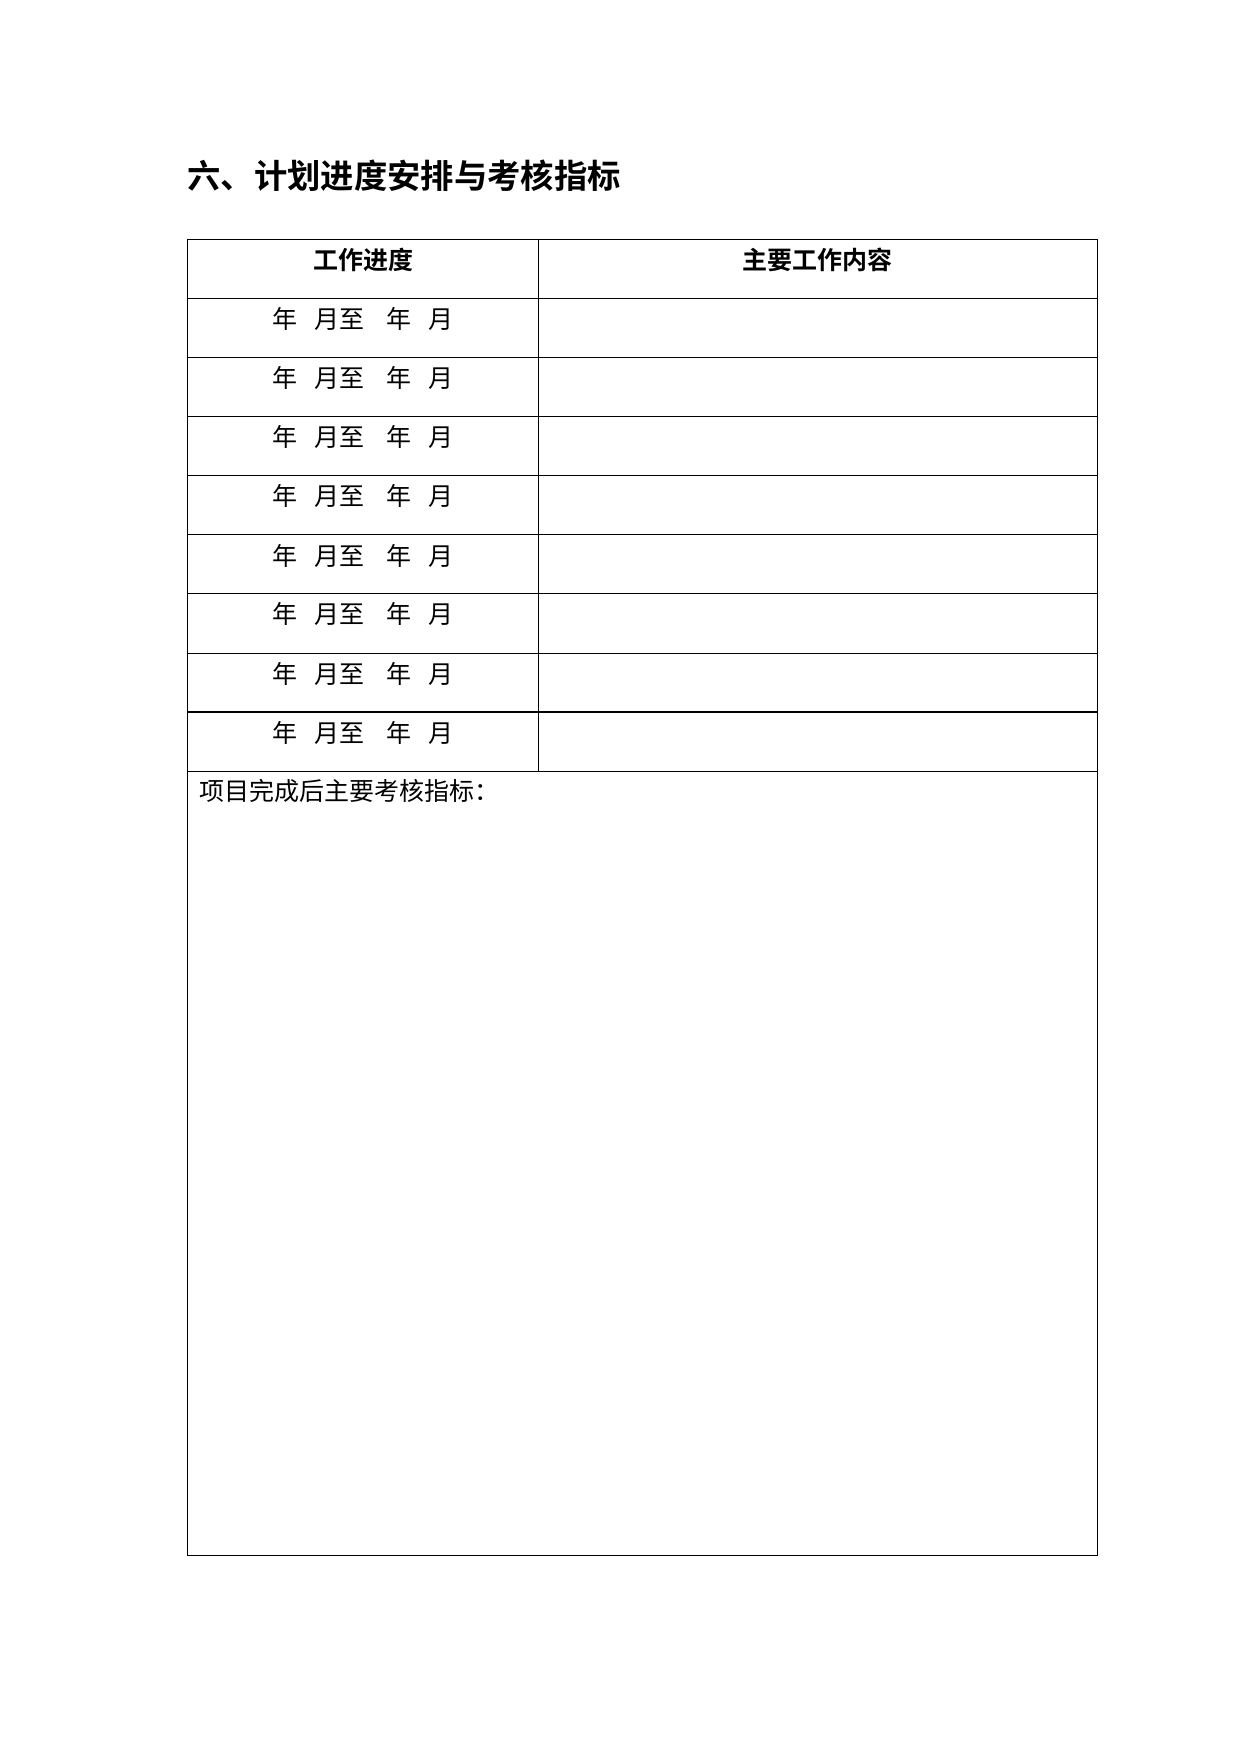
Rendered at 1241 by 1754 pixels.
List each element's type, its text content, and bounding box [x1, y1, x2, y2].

table_cell [539, 358, 1097, 416]
table_cell [539, 654, 1097, 711]
table_cell [539, 535, 1097, 593]
table_cell 年 月至 年 月 [188, 299, 538, 357]
table_cell [539, 594, 1097, 652]
table_cell [539, 476, 1097, 534]
table_header 工作进度 [188, 240, 538, 298]
table_cell 年 月至 年 月 [188, 476, 538, 534]
table_cell 年 月至 年 月 [188, 594, 538, 652]
table_cell 年 月至 年 月 [188, 358, 538, 416]
table_cell 年 月至 年 月 [188, 654, 538, 711]
table_header 主要工作内容 [539, 240, 1097, 298]
table_cell 年 月至 年 月 [188, 713, 538, 771]
subtitle 六、计划进度安排与考核指标（文档标题） [187, 150, 1053, 198]
table_cell 年 月至 年 月 [188, 535, 538, 593]
table_cell 年 月至 年 月 [188, 417, 538, 475]
table_cell 项目完成后主要考核指标： [188, 772, 1097, 828]
table_cell [539, 299, 1097, 357]
table_cell [539, 713, 1097, 771]
table_cell [539, 417, 1097, 475]
